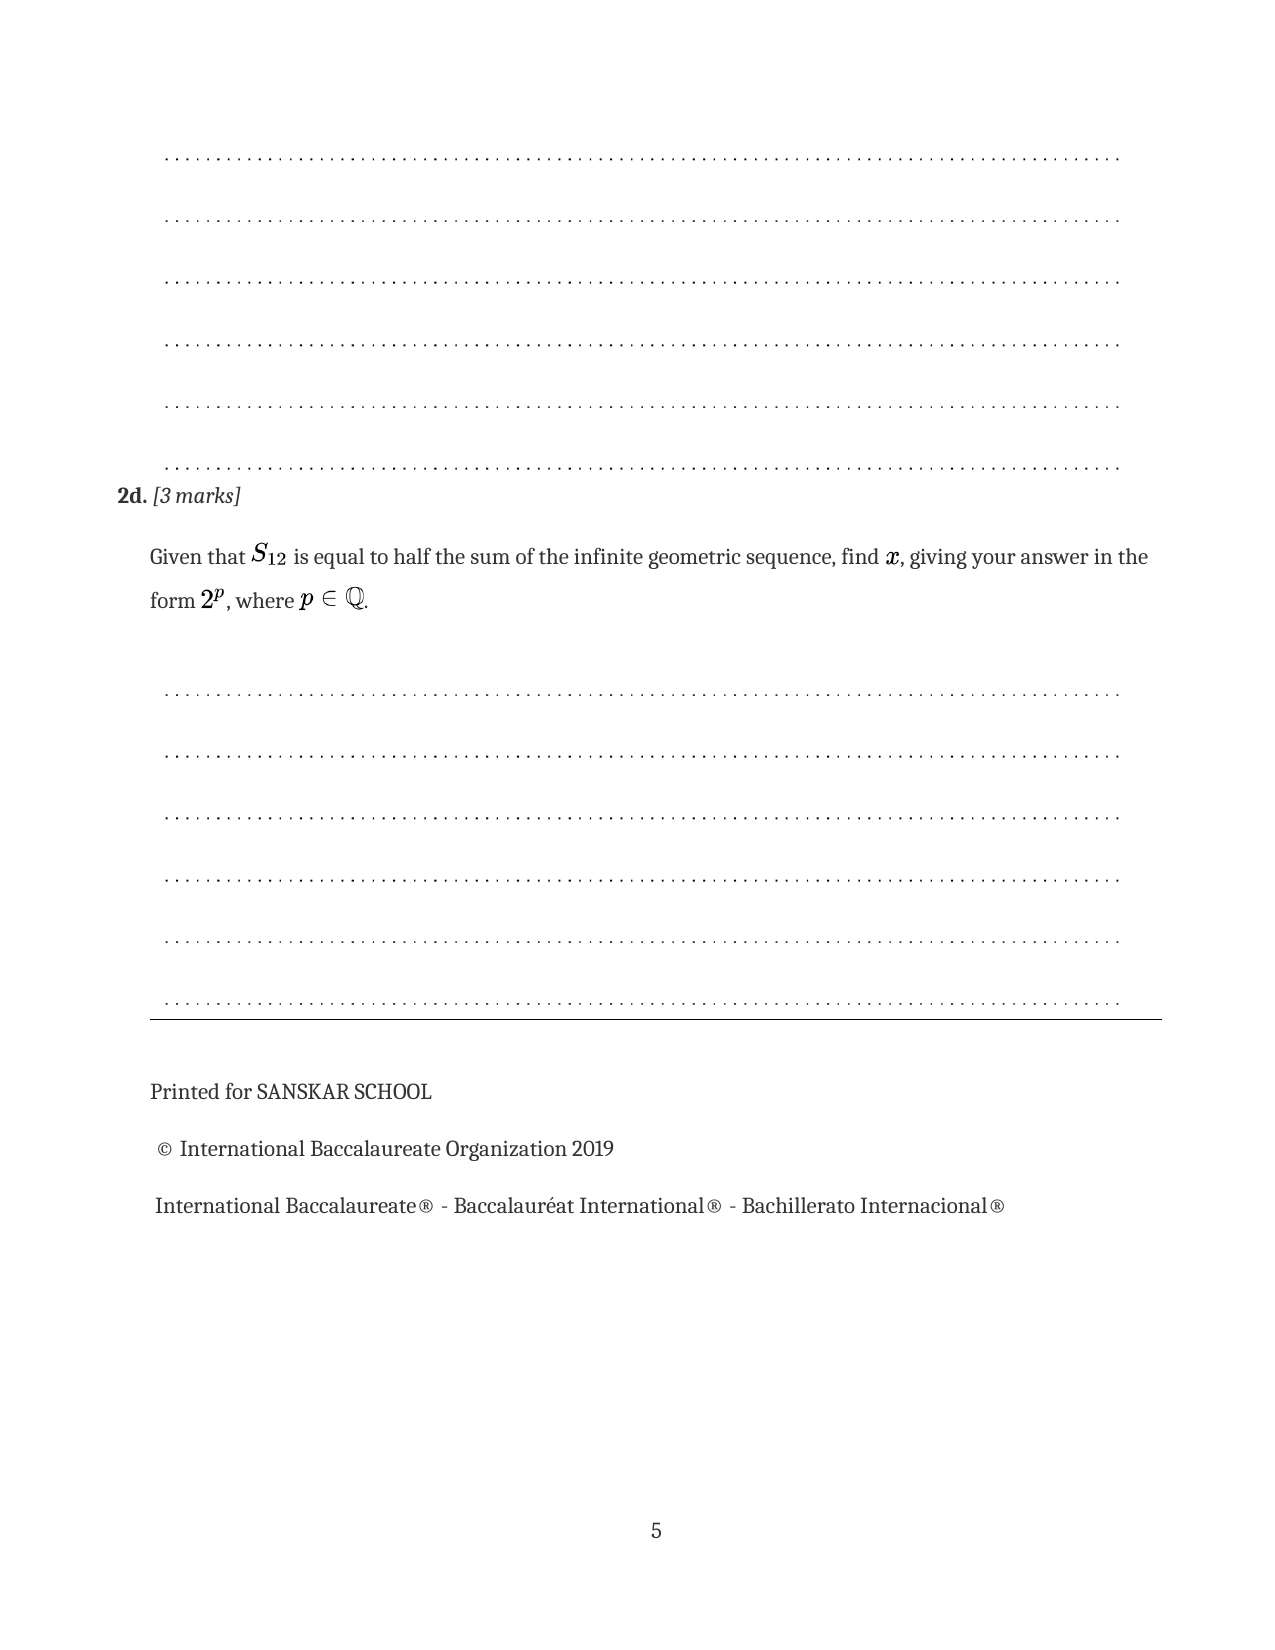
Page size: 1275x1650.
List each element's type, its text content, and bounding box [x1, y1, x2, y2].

picture [885, 548, 900, 568]
text © International Baccalaureate Organization 2019 [150, 1136, 1162, 1162]
text International Baccalaureate® - Baccalauréat International® - Bachillerato Internacional® [150, 1193, 1162, 1219]
picture [299, 584, 364, 612]
picture [250, 540, 289, 568]
picture [150, 112, 1142, 484]
text 2d. [3 marks] [112, 483, 1162, 510]
text Printed for SANSKAR SCHOOL [150, 1079, 1162, 1105]
picture [201, 586, 226, 612]
picture [150, 648, 1142, 1019]
text Given that is equal to half the sum of the infinite geometric sequence, find , giving your answer in the form , where . [150, 540, 1162, 618]
